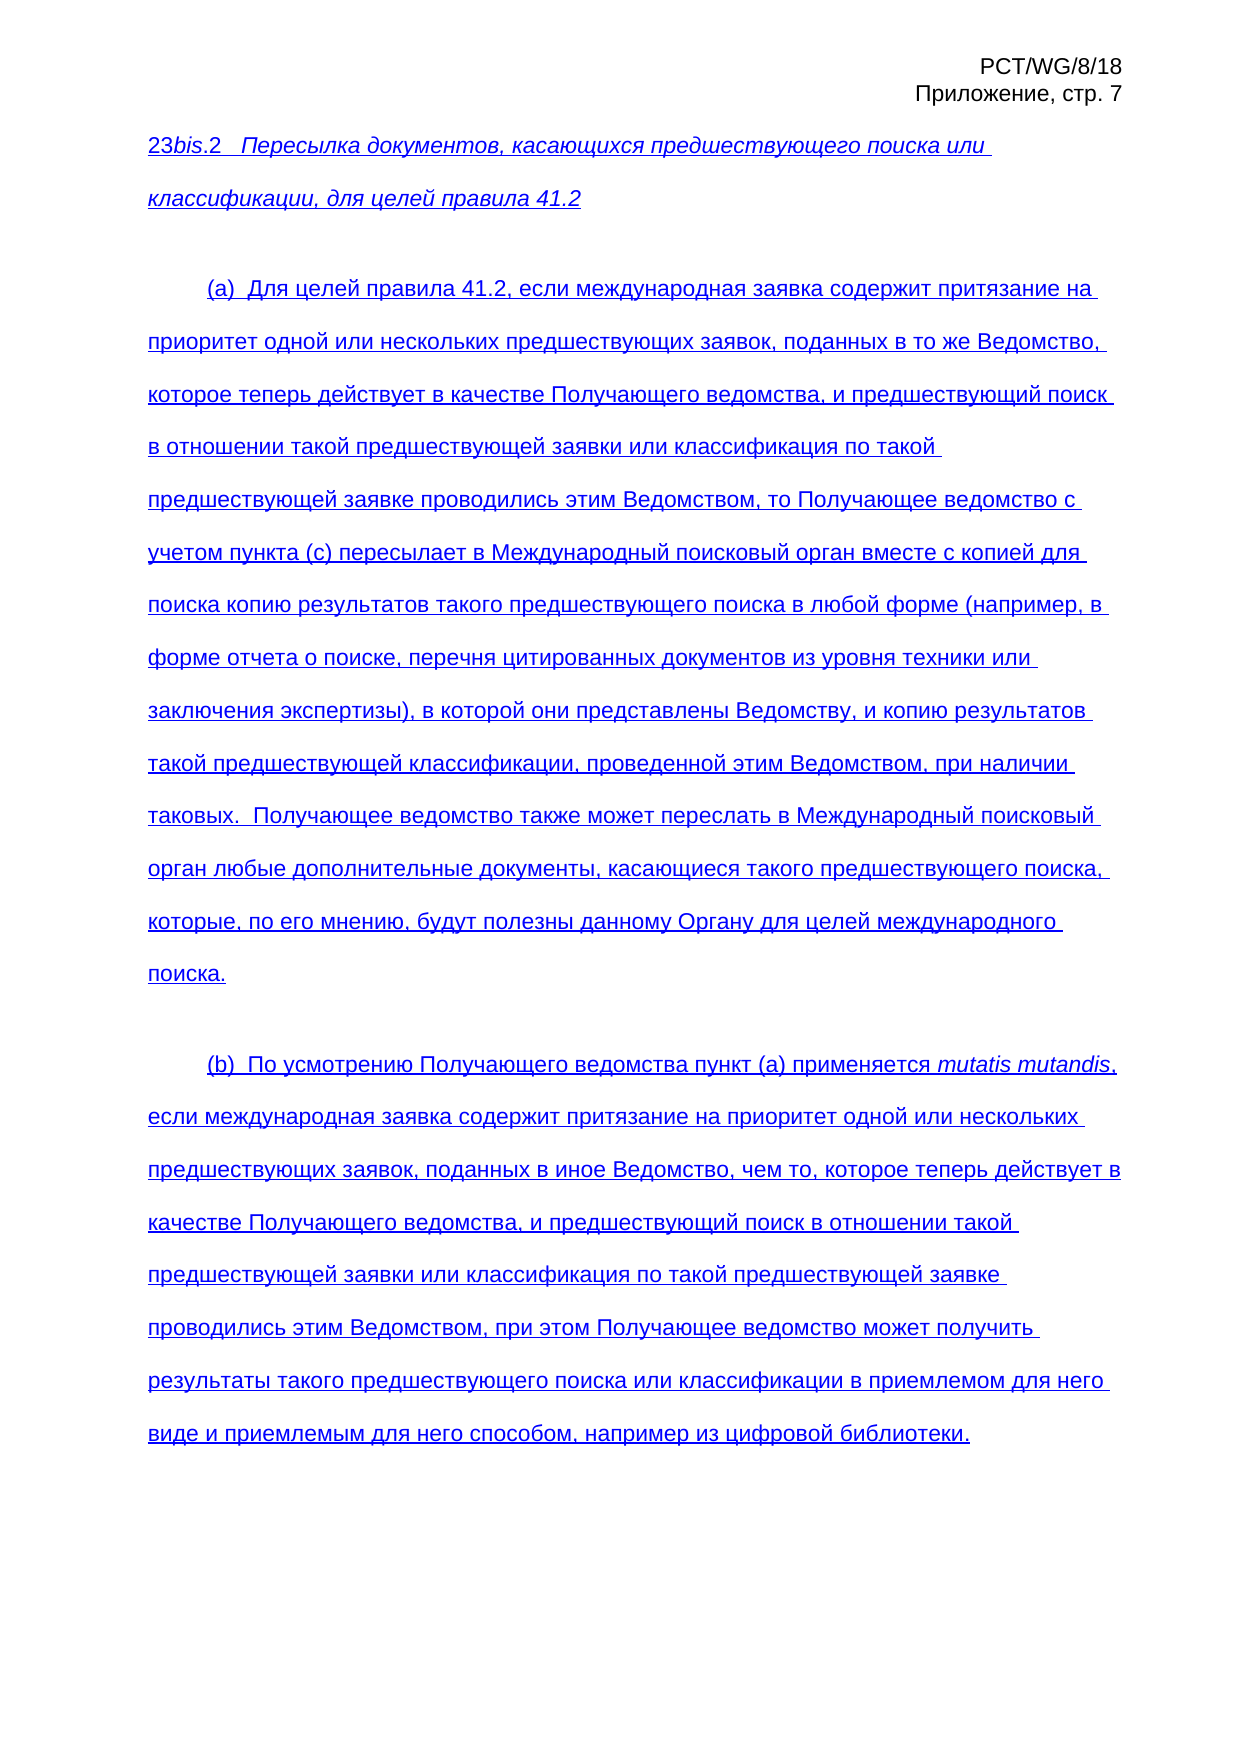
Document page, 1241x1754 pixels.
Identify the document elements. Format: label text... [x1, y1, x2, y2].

title 23bis.2 Пересылка документов, касающихся предшествующего поиска или классификации, для целей правила 41.2 [148, 132, 1122, 211]
text (a) Для целей правила 41.2, если международная заявка содержит притязание на приоритет одной или нескольких предшествующих заявок, поданных в то же Ведомство, которое теперь действует в качестве Получающего ведомства, и предшествующий поиск в отношении такой предшествующей заявки или классификация по такой предшествующей заявке проводились этим Ведомством, то Получающее ведомство с учетом пункта (c) пересылает в Международный поисковый орган вместе с копией для поиска копию результатов такого предшествующего поиска в любой форме (например, в форме отчета о поиске, перечня цитированных документов из уровня техники или заключения экспертизы), в которой они представлены Ведомству, и копию результатов такой предшествующей классификации, проведенной этим Ведомством, при наличии таковых. Получающее ведомство также может переслать в Международный поисковый орган любые дополнительные документы, касающиеся такого предшествующего поиска, которые, по его мнению, будут полезны данному Органу для целей международного поиска. [148, 275, 1122, 987]
text (b) По усмотрению Получающего ведомства пункт (a) применяется mutatis mutandis, если международная заявка содержит притязание на приоритет одной или нескольких предшествующих заявок, поданных в иное Ведомство, чем то, которое теперь действует в качестве Получающего ведомства, и предшествующий поиск в отношении такой предшествующей заявки или классификация по такой предшествующей заявке проводились этим Ведомством, при этом Получающее ведомство может получить результаты такого предшествующего поиска или классификации в приемлемом для него виде и приемлемым для него способом, например из цифровой библиотеки. [148, 1051, 1122, 1446]
